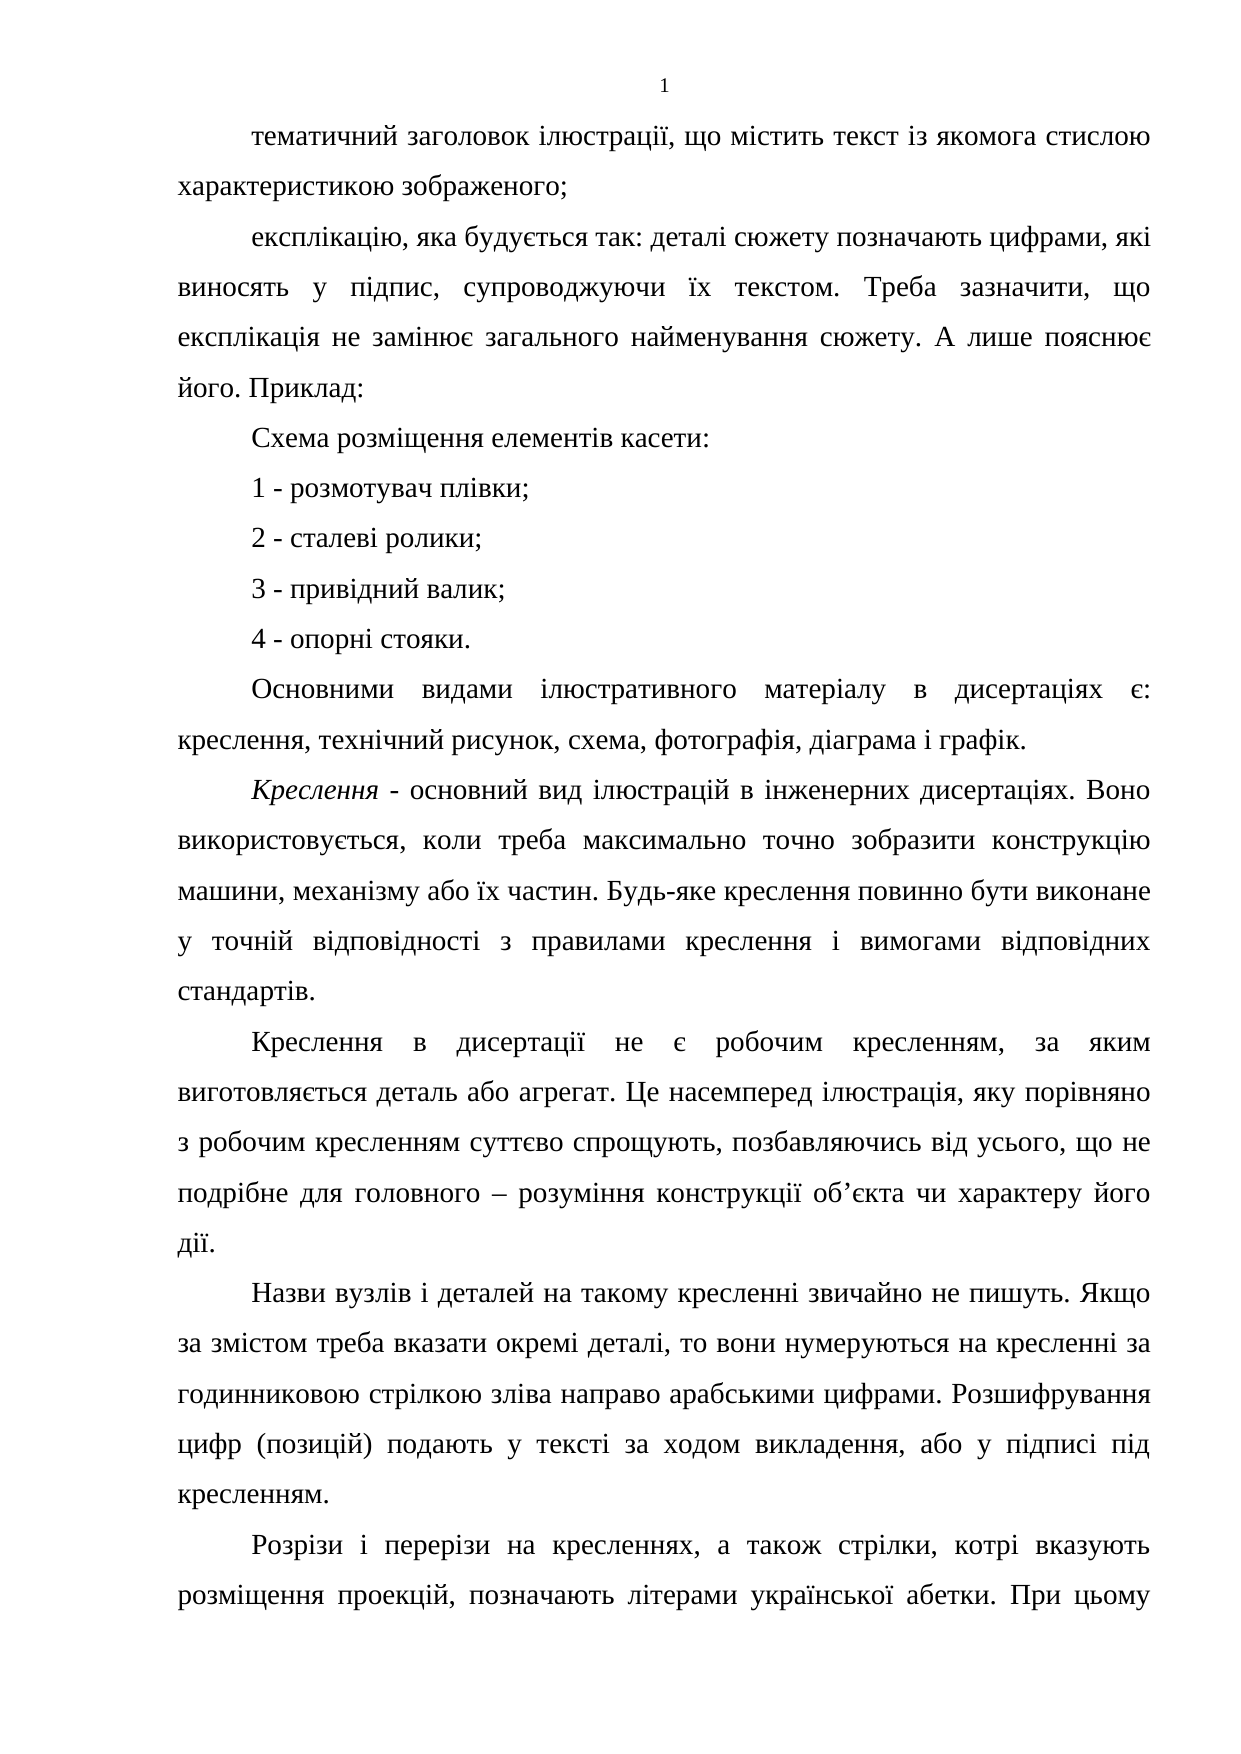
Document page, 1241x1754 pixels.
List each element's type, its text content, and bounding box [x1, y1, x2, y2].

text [177, 1527, 1152, 1611]
text тематичний заголовок ілюстрації, що містить текст із якомога стислою характеристикою зображеного; [177, 118, 1152, 202]
text Основними видами ілюстративного матеріалу в дисертаціях є: креслення, технічний рисунок, схема, фотографія, діаграма і графік. [177, 672, 1152, 755]
text 2 - сталеві ролики; [177, 521, 1152, 554]
text 4 - опорні стояки. [177, 621, 1152, 655]
text експлікацію, яка будується так: деталі сюжету позначають цифрами, які виносять у підпис, супроводжуючи їх текстом. Треба зазначити, що експлікація не замінює загального найменування сюжету. А лише пояснює його. Приклад: [177, 219, 1152, 403]
text Креслення - основний вид ілюстрацій в інженерних дисертаціях. Воно використовується, коли треба максимально точно зобразити конструкцію машини, механізму або їх частин. Будь-яке креслення повинно бути виконане у точній відповідності з правилами креслення і вимогами відповідних стандартів. [177, 772, 1152, 1007]
text Креслення в дисертації не є робочим кресленням, за яким виготовляється деталь або агрегат. Це насемперед ілюстрація, яку порівняно з робочим кресленням суттєво спрощують, позбавляючись від усього, що не подрібне для головного – розуміння конструкції об’єкта чи характеру його дії. [177, 1024, 1152, 1258]
text 1 - розмотувач плівки; [177, 470, 1152, 504]
text 3 - привідний валик; [177, 571, 1152, 604]
text Назви вузлів і деталей на такому кресленні звичайно не пишуть. Якщо за змістом треба вказати окремі деталі, то вони нумеруються на кресленні за годинниковою стрілкою зліва направо арабськими цифрами. Розшифрування цифр (позицій) подають у тексті за ходом викладення, або у підписі під кресленням. [177, 1275, 1152, 1510]
text Схема розміщення елементів касети: [177, 420, 1152, 453]
